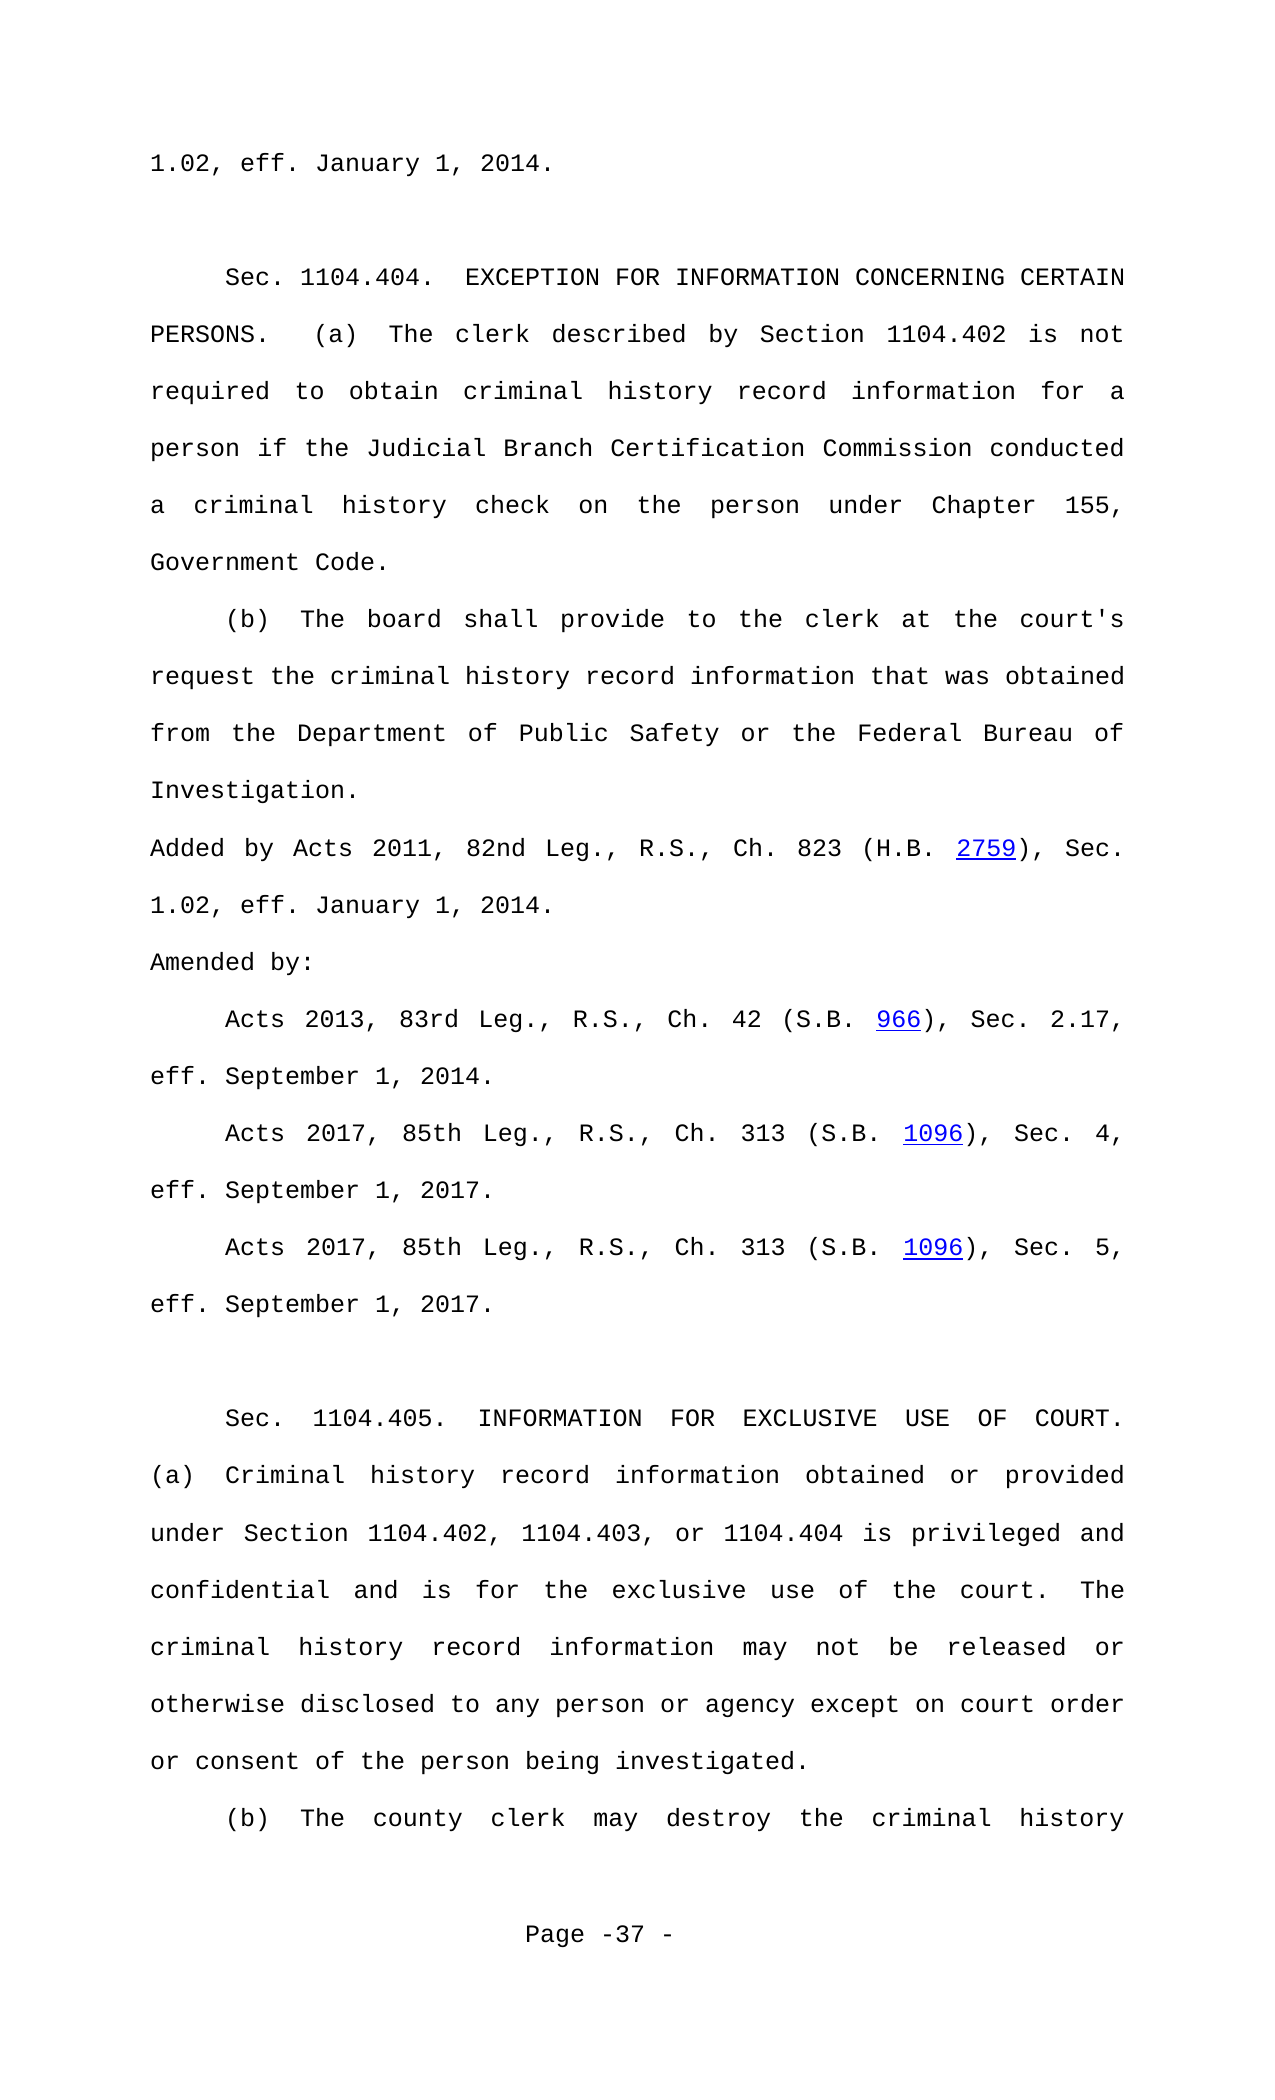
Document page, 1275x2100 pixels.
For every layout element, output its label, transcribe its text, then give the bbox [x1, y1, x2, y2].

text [150, 1805, 1125, 1834]
text Sec. 1104.405. INFORMATION FOR EXCLUSIVE USE OF COURT. (a) Criminal history record information obtained or provided under Section 1104.402, 1104.403, or 1104.404 is privileged and confidential and is for the exclusive use of the court. The criminal history record information may not be released or otherwise disclosed to any person or agency except on court order or consent of the person being investigated. [150, 1406, 1125, 1777]
text Amended by: [150, 949, 1125, 978]
text Acts 2017, 85th Leg., R.S., Ch. 313 (S.B. 1096), Sec. 4, eff. September 1, 2017. [150, 1120, 1125, 1206]
text (b) The board shall provide to the clerk at the court's request the criminal history record information that was obtained from the Department of Public Safety or the Federal Bureau of Investigation. [150, 607, 1125, 806]
text Sec. 1104.404. EXCEPTION FOR INFORMATION CONCERNING CERTAIN PERSONS. (a) The clerk described by Section 1104.402 is not required to obtain criminal history record information for a person if the Judicial Branch Certification Commission conducted a criminal history check on the person under Chapter 155, Government Code. [150, 264, 1125, 578]
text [150, 150, 1125, 178]
text Added by Acts 2011, 82nd Leg., R.S., Ch. 823 (H.B. 2759), Sec. 1.02, eff. January 1, 2014. [150, 835, 1125, 921]
text Acts 2017, 85th Leg., R.S., Ch. 313 (S.B. 1096), Sec. 5, eff. September 1, 2017. [150, 1234, 1125, 1320]
text Acts 2013, 83rd Leg., R.S., Ch. 42 (S.B. 966), Sec. 2.17, eff. September 1, 2014. [150, 1006, 1125, 1092]
